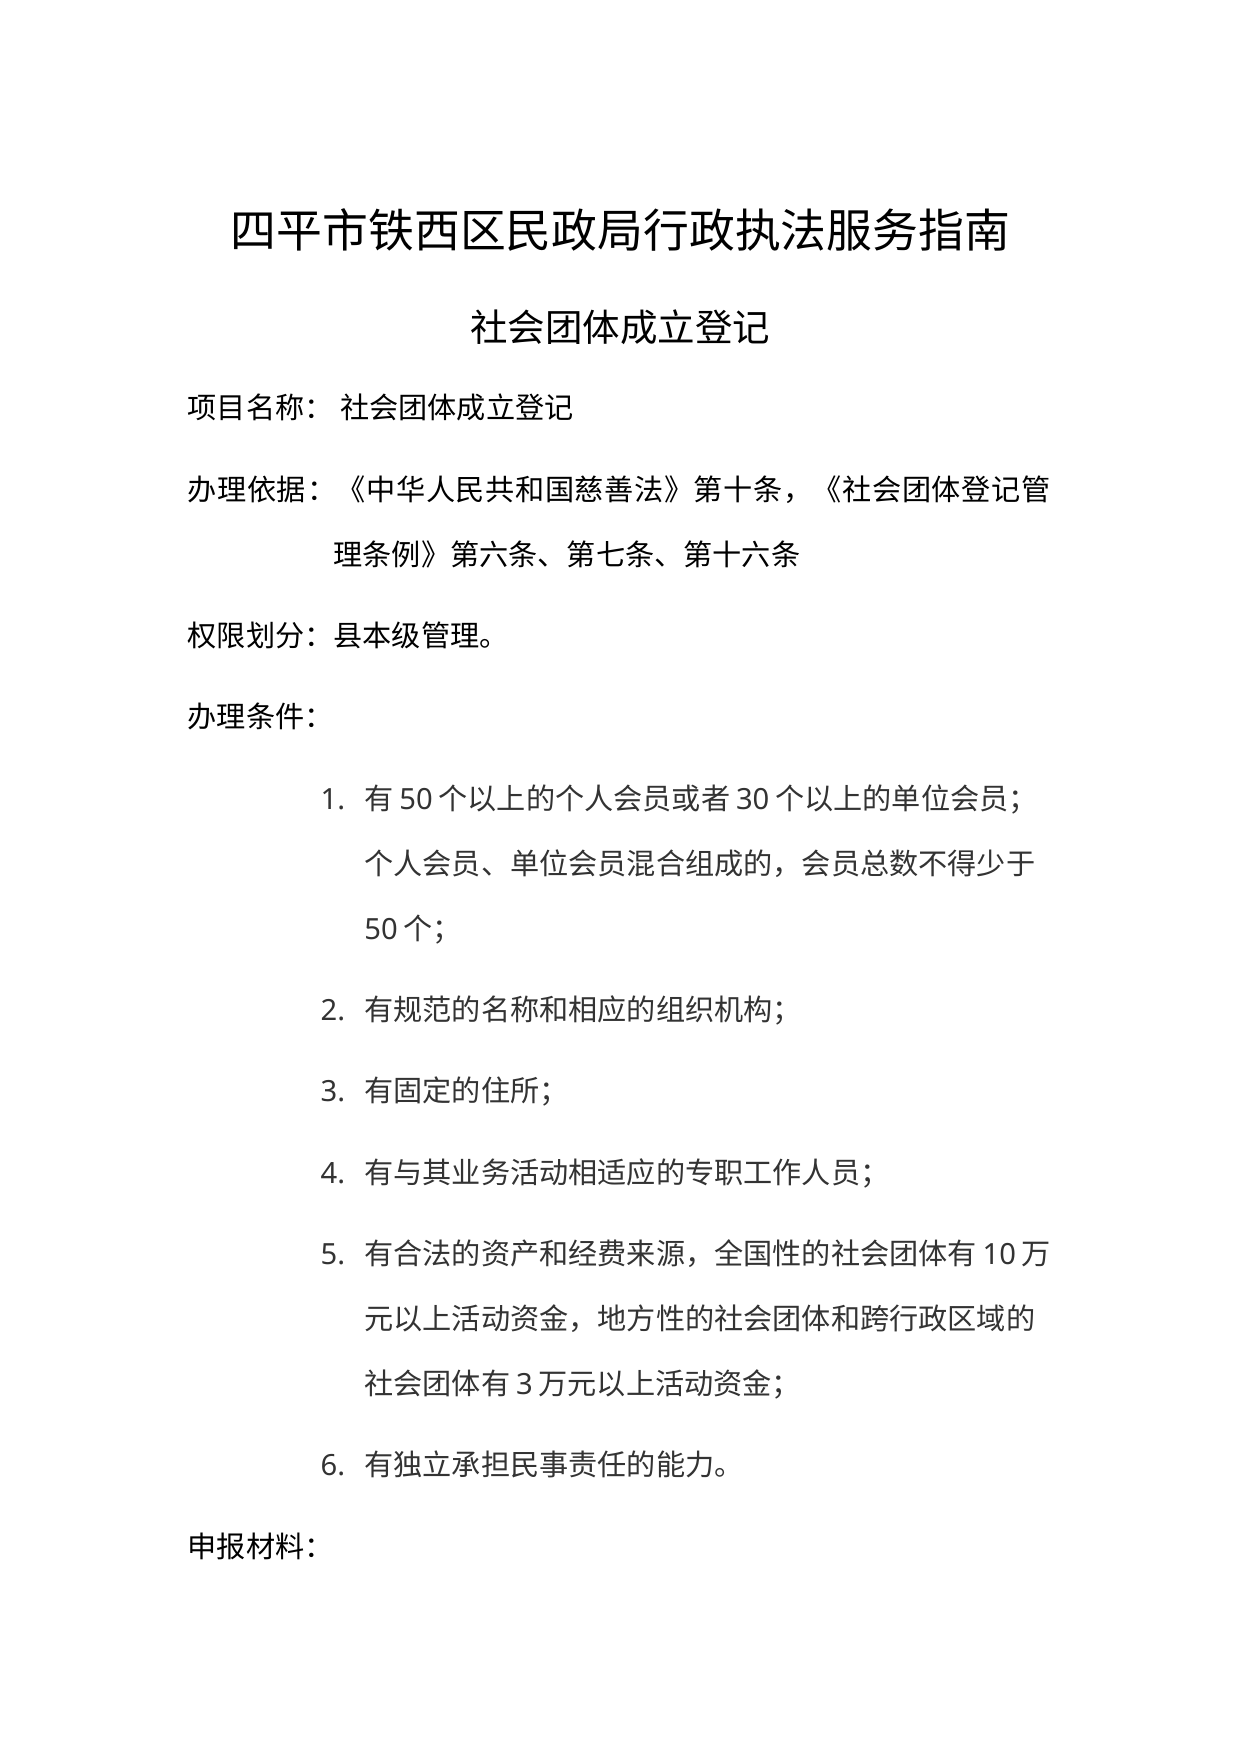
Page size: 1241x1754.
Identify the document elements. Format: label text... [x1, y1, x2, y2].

text 办理条件： [187, 683, 1053, 748]
list 有合法的资产和经费来源，全国性的社会团体有10万元以上活动资金，地方性的社会团体和跨行政区域的社会团体有3万元以上活动资金； [320, 1219, 1053, 1414]
text 申报材料： [187, 1512, 1053, 1577]
text 项目名称： 社会团体成立登记 [187, 373, 1053, 438]
text 办理依据：《中华人民共和国慈善法》第十条，《社会团体登记管理条例》第六条、第七条、第十六条 [187, 455, 1053, 585]
list 有独立承担民事责任的能力。 [320, 1431, 1053, 1496]
list 有与其业务活动相适应的专职工作人员； [320, 1138, 1053, 1203]
text 权限划分：县本级管理。 [187, 601, 1053, 666]
text 四平市铁西区民政局行政执法服务指南 [187, 178, 1053, 276]
text 社会团体成立登记 [187, 292, 1053, 357]
list 有规范的名称和相应的组织机构； [320, 975, 1053, 1040]
list 有50个以上的个人会员或者30个以上的单位会员；个人会员、单位会员混合组成的，会员总数不得少于50个； [320, 764, 1053, 959]
list 有固定的住所； [320, 1057, 1053, 1122]
